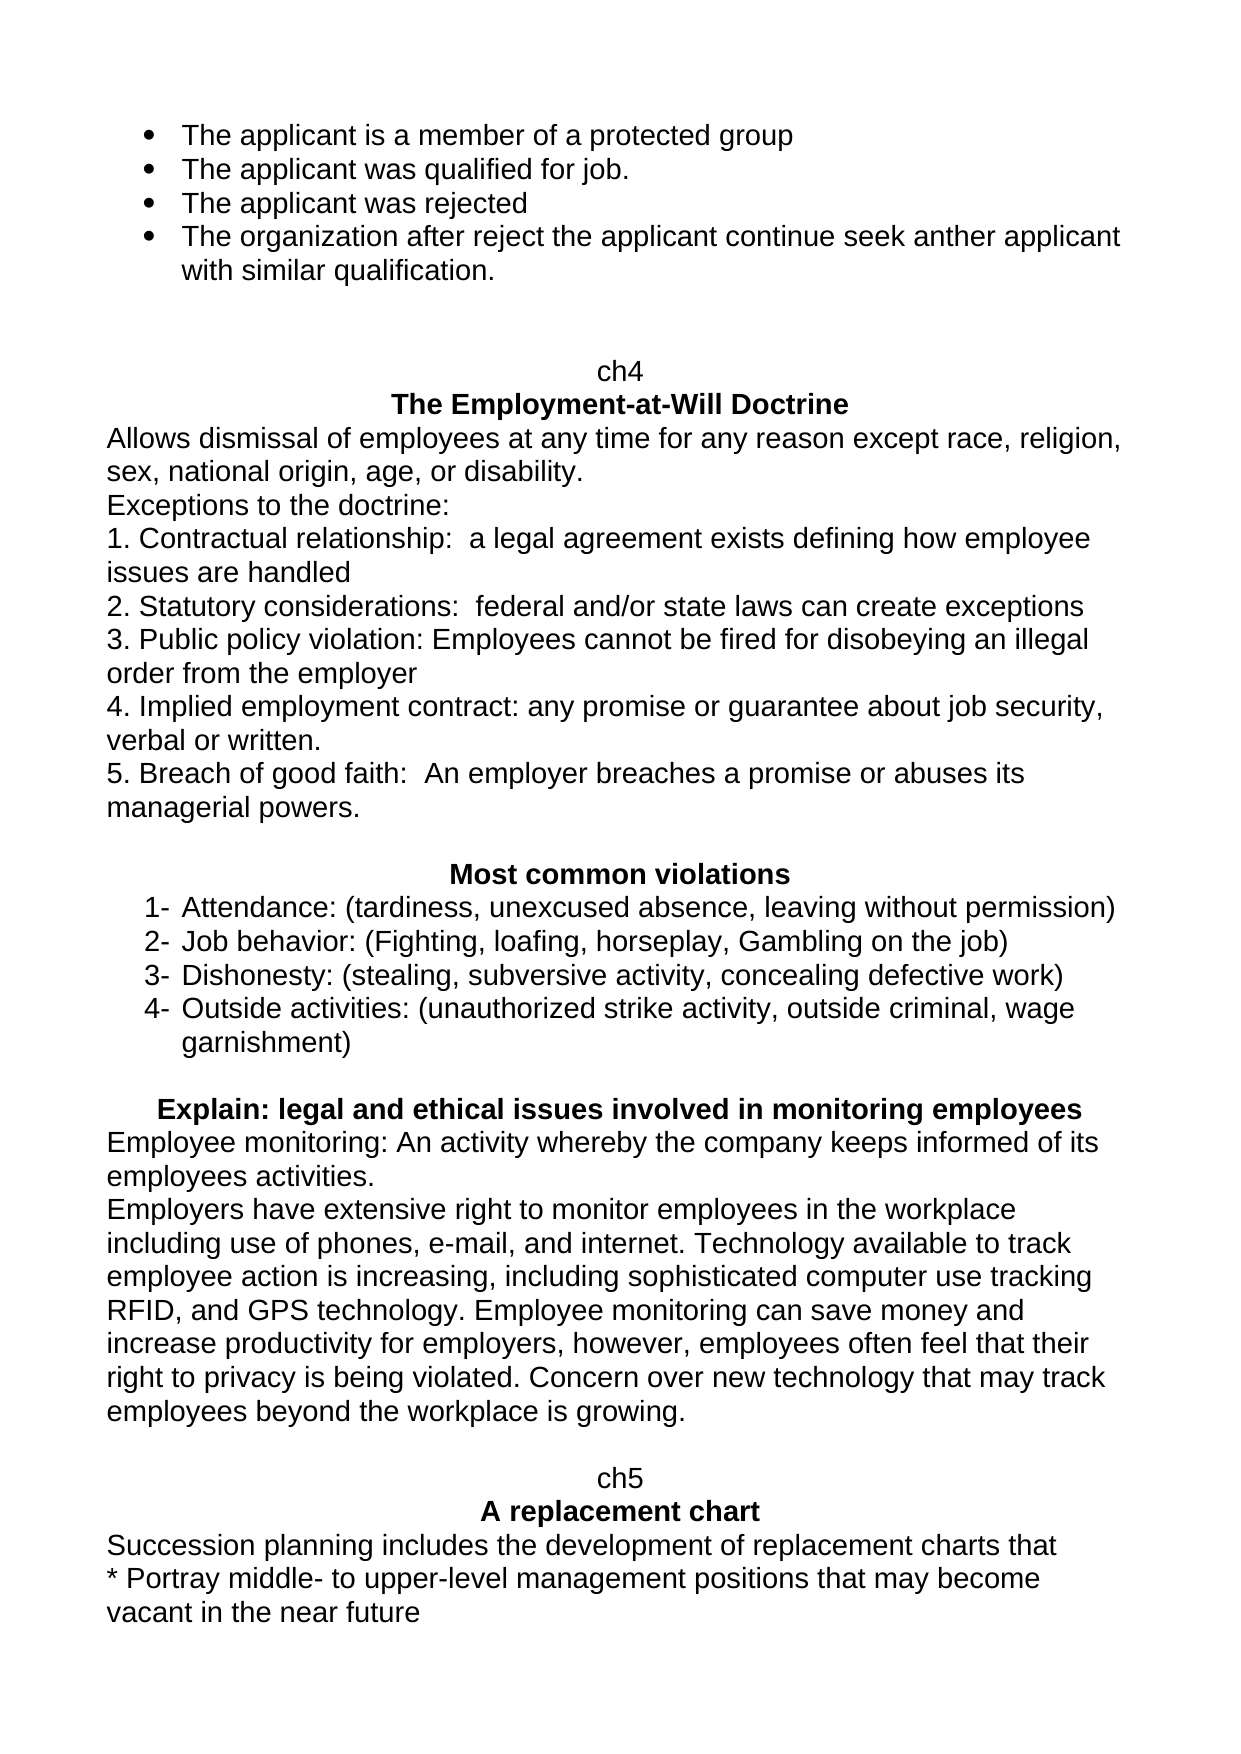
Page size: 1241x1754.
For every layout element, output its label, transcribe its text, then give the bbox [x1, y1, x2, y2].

text 5. Breach of good faith: An employer breaches a promise or abuses its managerial powers. [106, 756, 1134, 823]
text Explain: legal and ethical issues involved in monitoring employees [106, 1092, 1134, 1125]
text Most common violations [106, 857, 1134, 890]
text A replacement chart [106, 1494, 1134, 1528]
text * Portray middle- to upper-level management positions that may become vacant in the near future [106, 1561, 1134, 1628]
list The applicant was qualified for job. [144, 152, 1134, 186]
text 3. Public policy violation: Employees cannot be fired for disobeying an illegal order from the employer [106, 622, 1134, 689]
text 4. Implied employment contract: any promise or guarantee about job security, verbal or written. [106, 689, 1134, 756]
list Job behavior: (Fighting, loafing, horseplay, Gambling on the job) [144, 924, 1134, 957]
list The applicant was rejected [144, 186, 1134, 219]
text Exceptions to the doctrine: [106, 488, 1134, 521]
list The applicant is a member of a protected group [144, 118, 1134, 152]
text Succession planning includes the development of replacement charts that [92, 1528, 1134, 1561]
text Employee monitoring: An activity whereby the company keeps informed of its employees activities. [106, 1125, 1134, 1192]
text The Employment-at-Will Doctrine [106, 387, 1134, 421]
text Employers have extensive right to monitor employees in the workplace including use of phones, e-mail, and internet. Technology available to track employee action is increasing, including sophisticated computer use tracking RFID, and GPS technology. Employee monitoring can save money and increase productivity for employers, however, employees often feel that their right to privacy is being violated. Concern over new technology that may track employees beyond the workplace is growing. [106, 1192, 1134, 1427]
list The organization after reject the applicant continue seek anther applicant with similar qualification. [144, 219, 1134, 287]
list Outside activities: (unauthorized strike activity, outside criminal, wage garnishment) [144, 991, 1134, 1058]
text ch5 [106, 1461, 1134, 1494]
list Attendance: (tardiness, unexcused absence, leaving without permission) [144, 890, 1134, 924]
text 1. Contractual relationship: a legal agreement exists defining how employee issues are handled [106, 521, 1134, 588]
text 2. Statutory considerations: federal and/or state laws can create exceptions [106, 588, 1134, 622]
text ch4 [106, 354, 1134, 387]
text Allows dismissal of employees at any time for any reason except race, religion, sex, national origin, age, or disability. [106, 421, 1134, 488]
list Dishonesty: (stealing, subversive activity, concealing defective work) [144, 957, 1134, 991]
